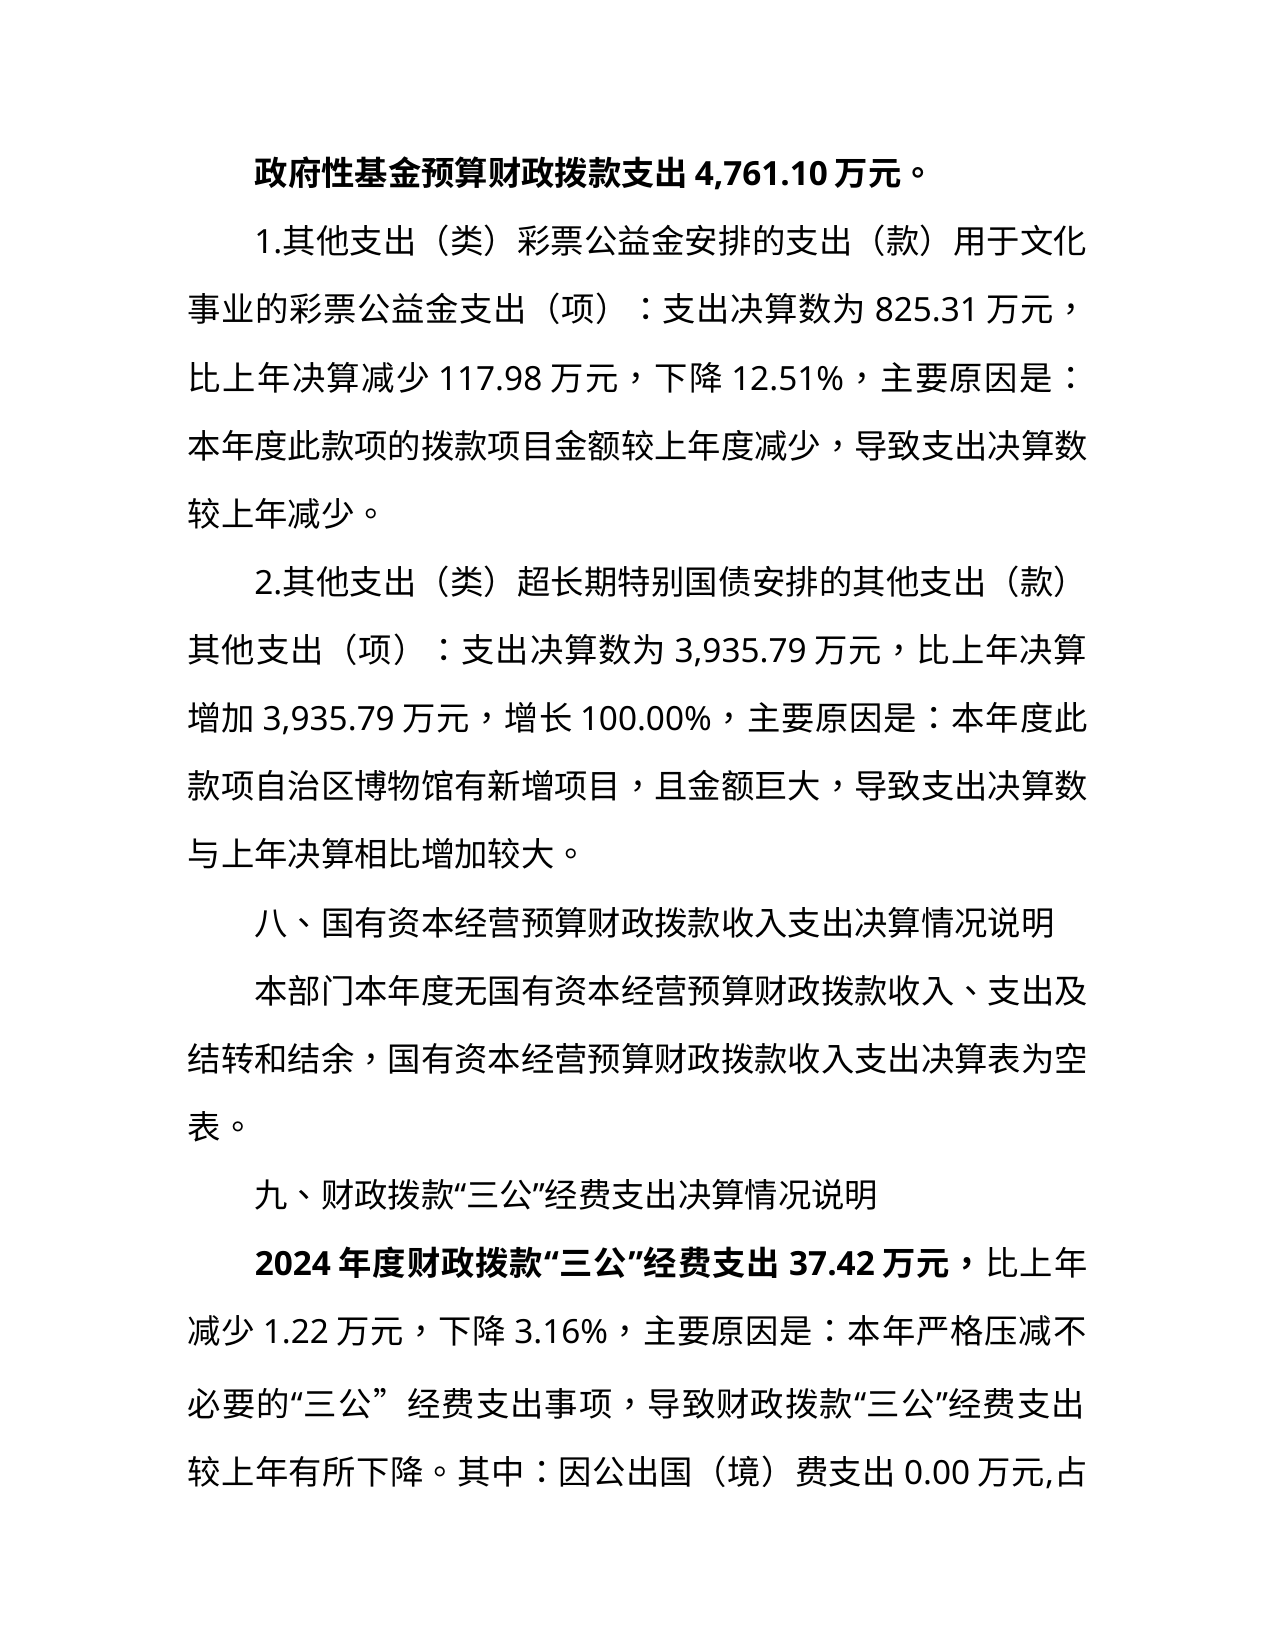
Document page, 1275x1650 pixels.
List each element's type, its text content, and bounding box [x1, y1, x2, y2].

text 八、国有资本经营预算财政拨款收入支出决算情况说明 [187, 899, 1087, 945]
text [187, 1240, 1087, 1494]
text 本部门本年度无国有资本经营预算财政拨款收入、支出及结转和结余，国有资本经营预算财政拨款收入支出决算表为空表。 [187, 967, 1087, 1149]
list 其他支出（类）彩票公益金安排的支出（款）用于文化事业的彩票公益金支出（项）：支出决算数为825.31万元，比上年决算减少117.98万元，下降12.51%，主要原因是：本年度此款项的拨款项目金额较上年度减少，导致支出决算数较上年减少。 [187, 218, 1087, 536]
text 政府性基金预算财政拨款支出4,761.10万元。 [187, 150, 1087, 195]
list 其他支出（类）超长期特别国债安排的其他支出（款）其他支出（项）：支出决算数为3,935.79万元，比上年决算增加3,935.79万元，增长100.00%，主要原因是：本年度此款项自治区博物馆有新增项目，且金额巨大，导致支出决算数与上年决算相比增加较大。 [187, 559, 1087, 877]
text 九、财政拨款“三公”经费支出决算情况说明 [187, 1172, 1087, 1217]
